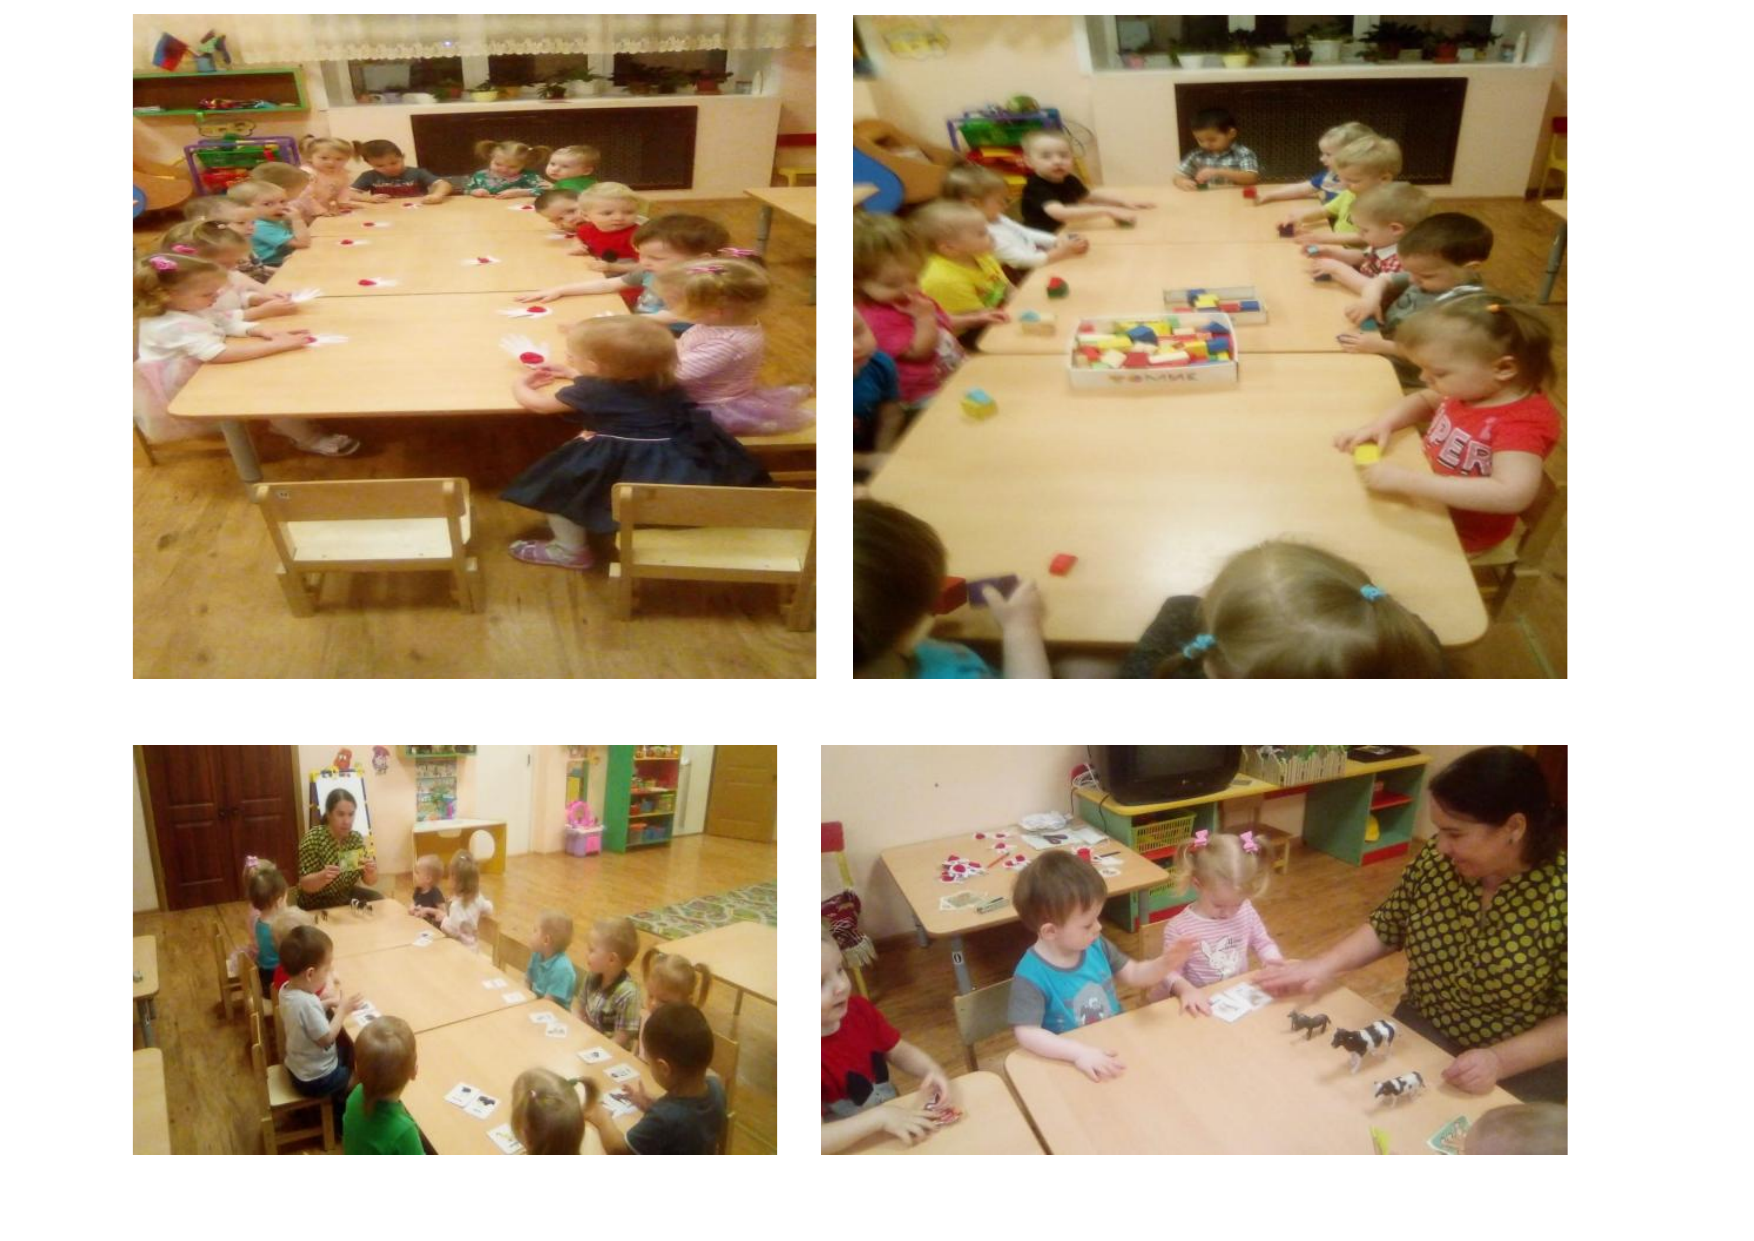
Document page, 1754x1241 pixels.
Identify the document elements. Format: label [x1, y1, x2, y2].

picture [132, 745, 778, 1155]
picture [821, 745, 1568, 1155]
picture [132, 14, 817, 679]
picture [853, 15, 1568, 679]
